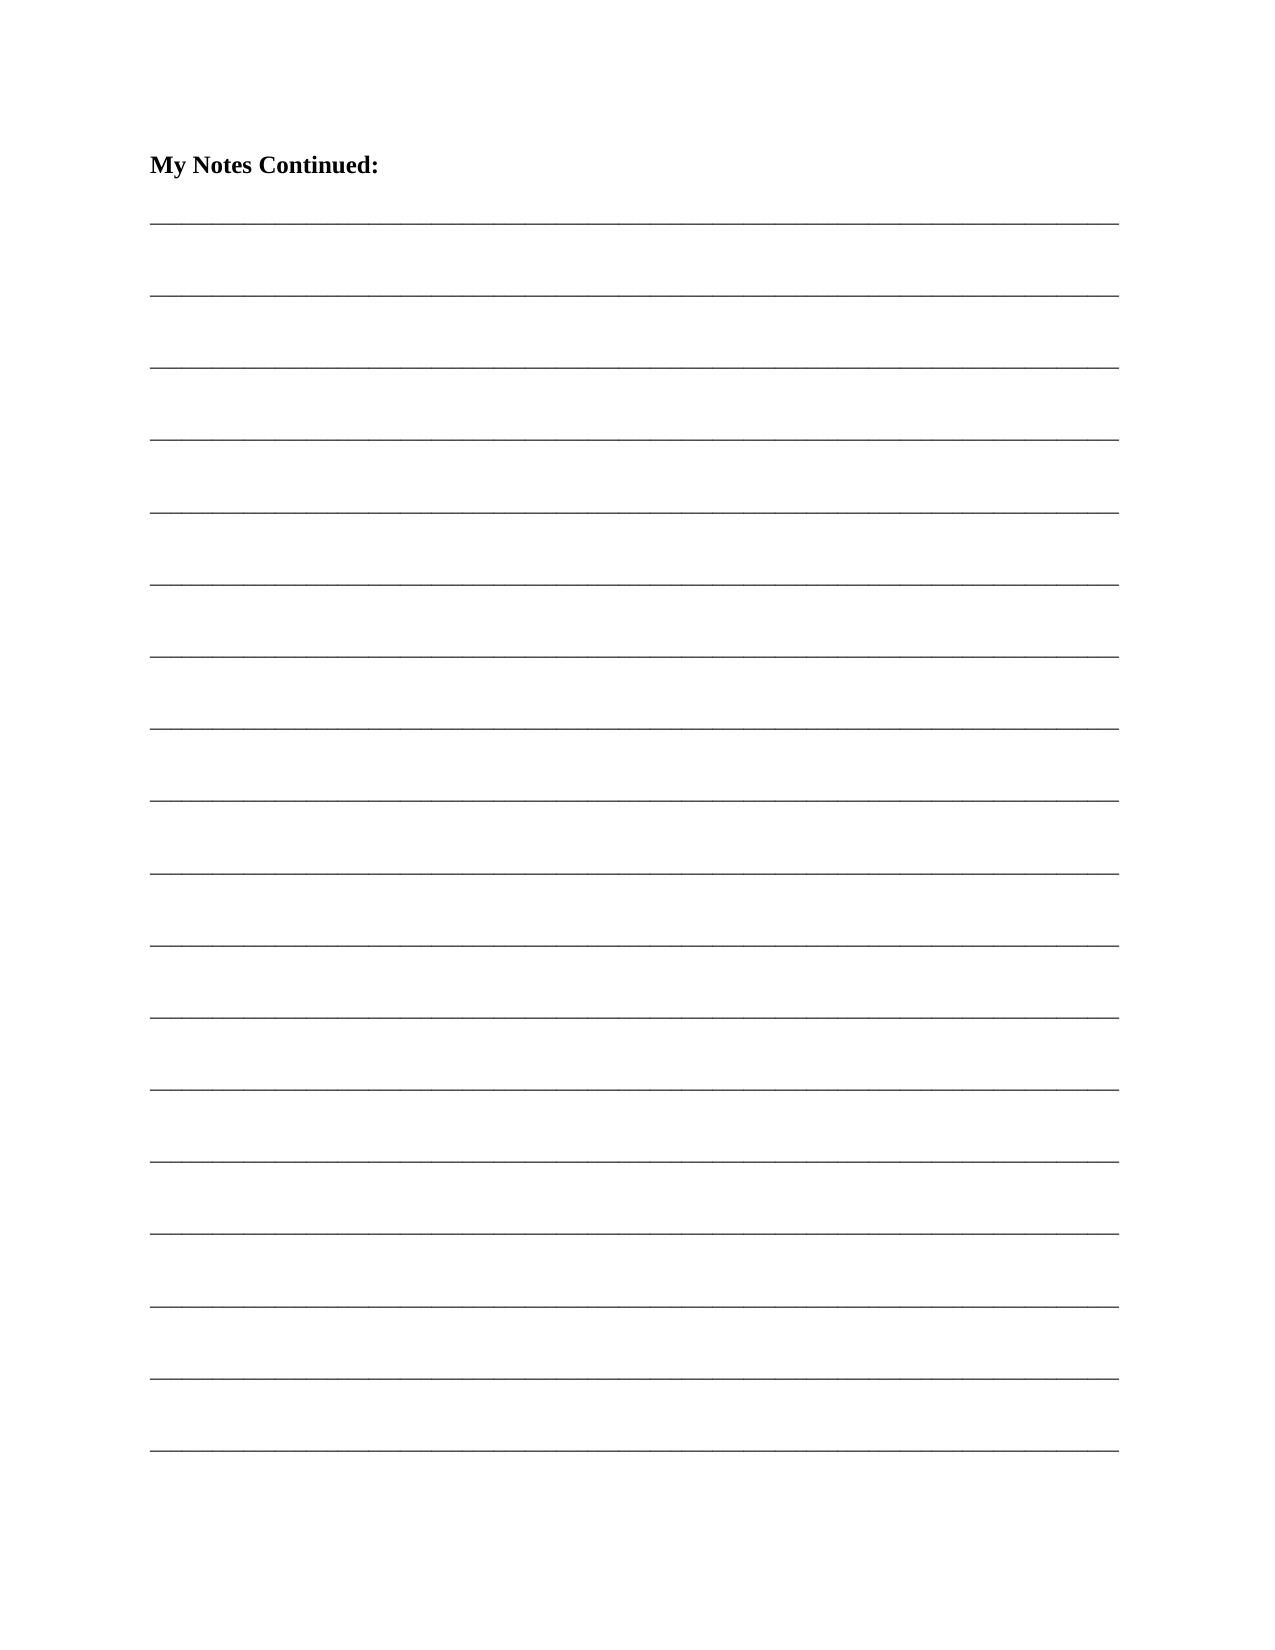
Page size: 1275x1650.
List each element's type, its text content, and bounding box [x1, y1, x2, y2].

subtitle _____________________________________________________________________________________________ [150, 492, 1125, 516]
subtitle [150, 275, 1125, 299]
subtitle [150, 203, 1125, 227]
subtitle _____________________________________________________________________________________________ [150, 708, 1125, 732]
subtitle _____________________________________________________________________________________________ [150, 347, 1125, 371]
subtitle _____________________________________________________________________________________________ [150, 852, 1125, 877]
subtitle _____________________________________________________________________________________________ [150, 1213, 1125, 1237]
subtitle _____________________________________________________________________________________________ [150, 1286, 1125, 1310]
subtitle _____________________________________________________________________________________________ [150, 780, 1125, 804]
subtitle _____________________________________________________________________________________________ [150, 419, 1125, 443]
subtitle _____________________________________________________________________________________________ [150, 997, 1125, 1021]
subtitle _____________________________________________________________________________________________ [150, 564, 1125, 588]
subtitle _____________________________________________________________________________________________ [150, 925, 1125, 949]
subtitle My Notes Continued: [150, 150, 1125, 179]
subtitle _____________________________________________________________________________________________ [150, 636, 1125, 660]
subtitle _____________________________________________________________________________________________ [150, 1069, 1125, 1093]
subtitle _____________________________________________________________________________________________ [150, 1358, 1125, 1382]
subtitle _____________________________________________________________________________________________ [150, 1430, 1125, 1454]
subtitle _____________________________________________________________________________________________ [150, 1141, 1125, 1165]
